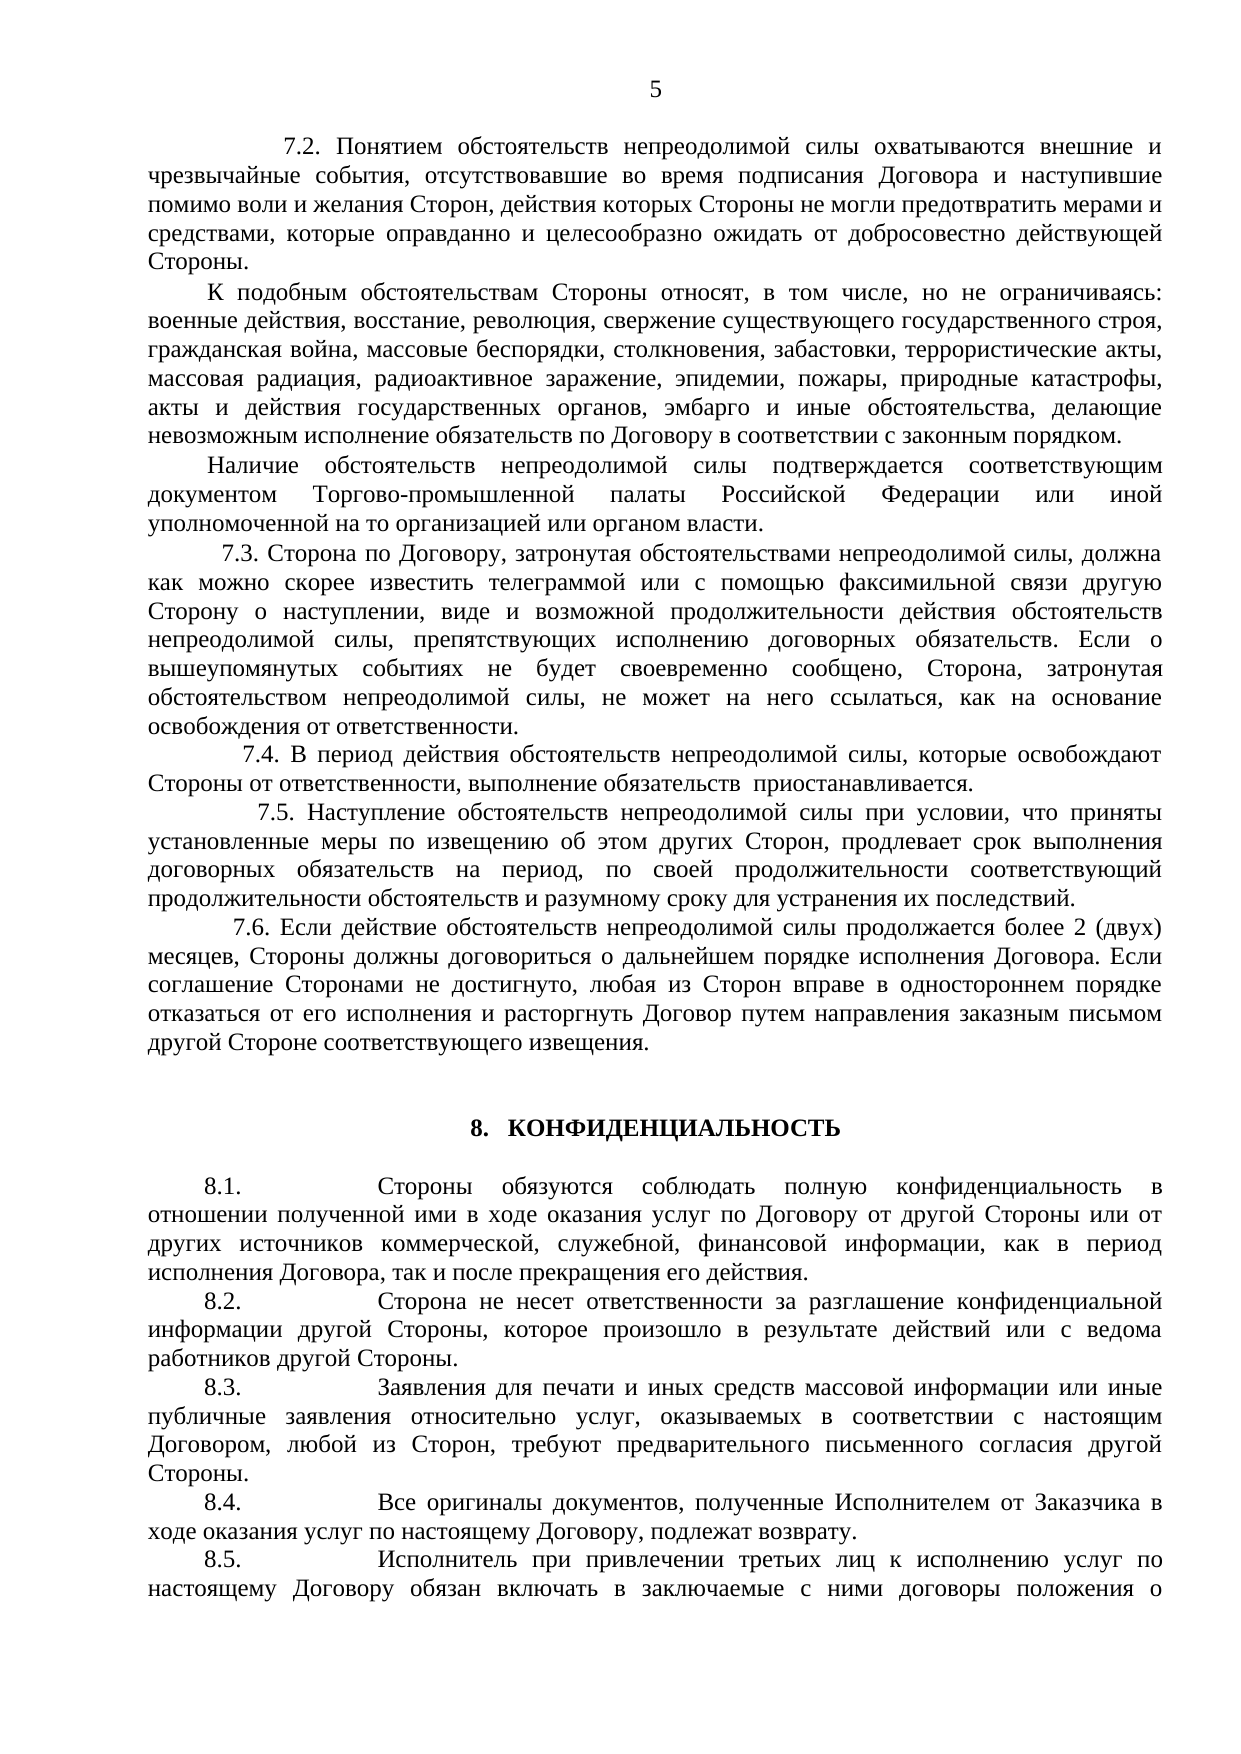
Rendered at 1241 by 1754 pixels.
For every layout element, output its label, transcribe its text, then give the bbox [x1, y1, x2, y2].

list Заявления для печати и иных средств массовой информации или иные публичные заявления относительно услуг, оказываемых в соответствии с настоящим Договором, любой из Сторон, требуют предварительного письменного согласия другой Стороны. [148, 1372, 1163, 1487]
list КОНФИДЕНЦИАЛЬНОСТЬ [148, 1113, 1163, 1142]
text 7.6. Если действие обстоятельств непреодолимой силы продолжается более 2 (двух) месяцев, Стороны должны договориться о дальнейшем порядке исполнения Договора. Если соглашение Сторонами не достигнуто, любая из Сторон вправе в одностороннем порядке отказаться от его исполнения и расторгнуть Договор путем направления заказным письмом другой Стороне соответствующего извещения. [148, 912, 1163, 1056]
list Сторона не несет ответственности за разглашение конфиденциальной информации другой Стороны, которое произошло в результате действий или с ведома работников другой Стороны. [148, 1286, 1163, 1372]
text 7.4. В период действия обстоятельств непреодолимой силы, которые освобождают Стороны от ответственности, выполнение обязательств приостанавливается. [148, 739, 1163, 797]
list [148, 1544, 1163, 1602]
text 7.3. Сторона по Договору, затронутая обстоятельствами непреодолимой силы, должна как можно скорее известить телеграммой или с помощью факсимильной связи другую Сторону о наступлении, виде и возможной продолжительности действия обстоятельств непреодолимой силы, препятствующих исполнению договорных обязательств. Если о вышеупомянутых событиях не будет своевременно сообщено, Сторона, затронутая обстоятельством непреодолимой силы, не может на него ссылаться, как на основание освобождения от ответственности. [148, 538, 1163, 739]
list Все оригиналы документов, полученные Исполнителем от Заказчика в ходе оказания услуг по настоящему Договору, подлежат возврату. [148, 1487, 1163, 1544]
text К подобным обстоятельствам Стороны относят, в том числе, но не ограничиваясь: военные действия, восстание, революция, свержение существующего государственного строя, гражданская война, массовые беспорядки, столкновения, забастовки, террористические акты, массовая радиация, радиоактивное заражение, эпидемии, пожары, природные катастрофы, акты и действия государственных органов, эмбарго и иные обстоятельства, делающие невозможным исполнение обязательств по Договору в соответствии с законным порядком. [148, 277, 1163, 449]
text 7.5. Наступление обстоятельств непреодолимой силы при условии, что приняты установленные меры по извещению об этом других Сторон, продлевает срок выполнения договорных обязательств на период, по своей продолжительности соответствующий продолжительности обстоятельств и разумному сроку для устранения их последствий. [148, 797, 1163, 912]
list Стороны обязуются соблюдать полную конфиденциальность в отношении полученной ими в ходе оказания услуг по Договору от другой Стороны или от других источников коммерческой, служебной, финансовой информации, как в период исполнения Договора, так и после прекращения его действия. [148, 1171, 1163, 1286]
text Наличие обстоятельств непреодолимой силы подтверждается соответствующим документом Торгово-промышленной палаты Российской Федерации или иной уполномоченной на то организацией или органом власти. [148, 451, 1163, 537]
text 7.2. Понятием обстоятельств непреодолимой силы охватываются внешние и чрезвычайные события, отсутствовавшие во время подписания Договора и наступившие помимо воли и желания Сторон, действия которых Стороны не могли предотвратить мерами и средствами, которые оправданно и целесообразно ожидать от добросовестно действующей Стороны. [148, 131, 1163, 275]
